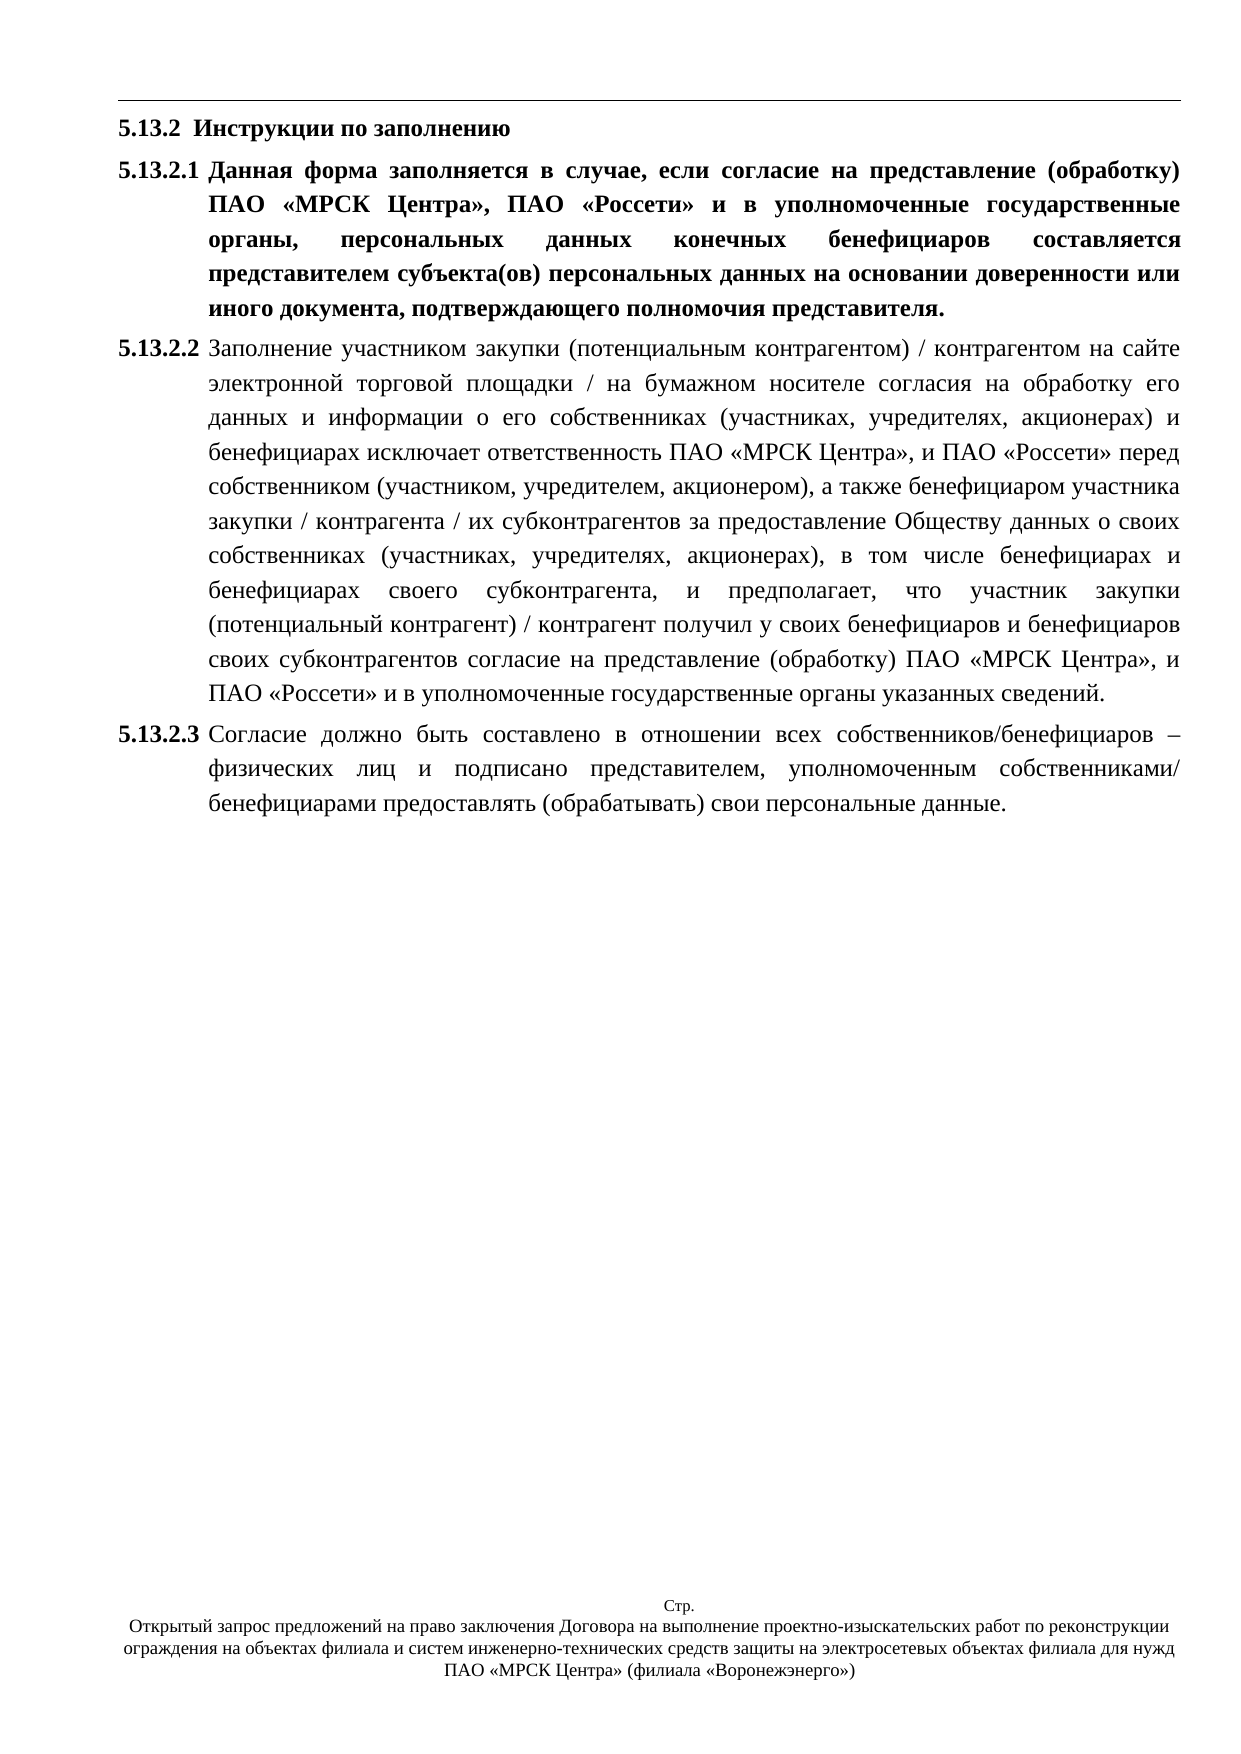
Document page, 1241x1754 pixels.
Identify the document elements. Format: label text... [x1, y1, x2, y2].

subtitle Инструкции по заполнению [118, 113, 1181, 142]
list Заполнение участником закупки (потенциальным контрагентом) / контрагентом на сайте электронной торговой площадки / на бумажном носителе согласия на обработку его данных и информации о его собственниках (участниках, учредителях, акционерах) и бенефициарах исключает ответственность ПАО «МРСК Центра», и ПАО «Россети» перед собственником (участником, учредителем, акционером), а также бенефициаром участника закупки / контрагента / их субконтрагентов за предоставление Обществу данных о своих собственниках (участниках, учредителях, акционерах), в том числе бенефициарах и бенефициарах своего субконтрагента, и предполагает, что участник закупки (потенциальный контрагент) / контрагент получил у своих бенефициаров и бенефициаров своих субконтрагентов согласие на представление (обработку) ПАО «МРСК Центра», и ПАО «Россети» и в уполномоченные государственные органы указанных сведений. [118, 333, 1181, 707]
list Данная форма заполняется в случае, если согласие на представление (обработку) ПАО «МРСК Центра», ПАО «Россети» и в уполномоченные государственные органы, персональных данных конечных бенефициаров составляется представителем субъекта(ов) персональных данных на основании доверенности или иного документа, подтверждающего полномочия представителя. [118, 155, 1181, 321]
list Согласие должно быть составлено в отношении всех собственников/бенефициаров – физических лиц и подписано представителем, уполномоченным собственниками/ бенефициарами предоставлять (обрабатывать) свои персональные данные. [118, 719, 1181, 817]
